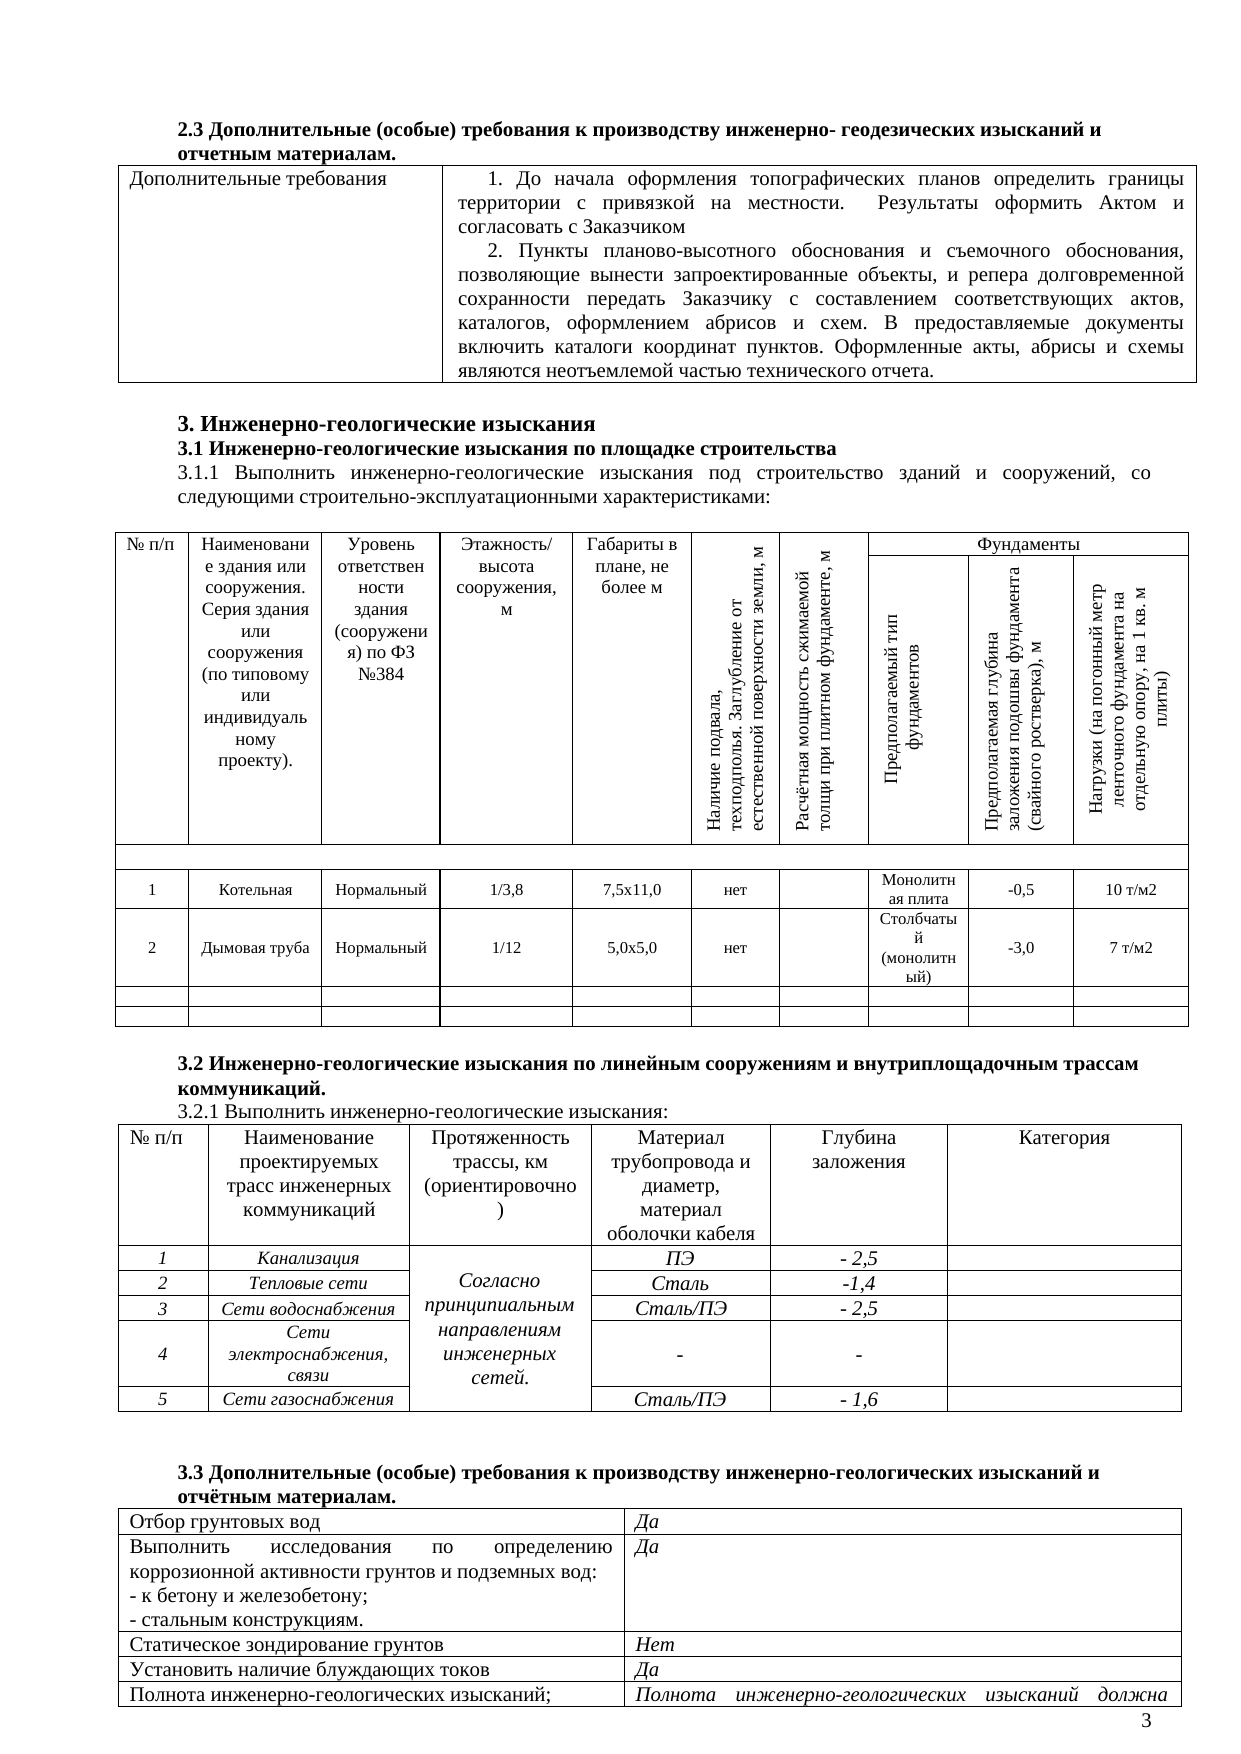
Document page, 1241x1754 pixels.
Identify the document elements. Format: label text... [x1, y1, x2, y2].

table_cell 1/3,8 [441, 870, 572, 908]
table_cell 5,0х5,0 [573, 909, 691, 986]
text 3.3 Дополнительные (особые) требования к производству инженерно-геологических изысканий и [177, 1460, 1152, 1484]
table_cell Столбчатый (монолитный) [869, 909, 968, 986]
table_cell [441, 987, 572, 1006]
table_cell [969, 1007, 1073, 1026]
table_cell [692, 987, 779, 1006]
table_cell [948, 1321, 1181, 1386]
table_cell 2 [119, 1271, 208, 1295]
table_cell 7 т/м2 [1074, 909, 1188, 986]
table_cell Да [625, 1657, 1181, 1681]
table_cell [573, 987, 691, 1006]
table_cell Тепловые сети [209, 1271, 409, 1295]
table_header Расчётная мощность сжимаемой толщи при плитном фундаменте, м Расчетная мощшость сжимаемой толщи при плинтом фундаменте, м [780, 533, 868, 844]
table_cell - 2,5 [771, 1246, 947, 1270]
text 3.2.1 Выполнить инженерно-геологические изыскания: [177, 1099, 1152, 1123]
table_cell Предполагаемый тип фундаментов [869, 556, 968, 844]
table_cell 7,5х11,0 [573, 870, 691, 908]
table_cell Выполнить исследования по определению коррозионной активности грунтов и подземных вод: - к бетону и железобетону; - стальным конструкциям. [119, 1535, 624, 1631]
table_cell Сети газоснабжения [209, 1387, 409, 1411]
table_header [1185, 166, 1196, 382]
table_cell ПЭ [592, 1246, 770, 1270]
table_header Материал трубопровода и диаметр, материал оболочки кабеля [592, 1125, 770, 1245]
table_header Фундаменты [869, 533, 1188, 555]
table_header Отбор грунтовых вод [119, 1509, 624, 1533]
table_cell -1,4 [771, 1271, 947, 1295]
table_cell 1 [116, 870, 188, 908]
table_cell [869, 1007, 968, 1026]
table_cell [116, 1007, 188, 1026]
table_header Да [625, 1509, 1181, 1533]
table_cell [322, 987, 439, 1006]
table_cell - 2,5 [771, 1296, 947, 1320]
table_cell Сети электроснабжения, связи [209, 1321, 409, 1386]
table_cell Сталь [592, 1271, 770, 1295]
table_cell Канализация [209, 1246, 409, 1270]
table_header Глубина заложения [771, 1125, 947, 1245]
table_cell Согласно принципиальным направлениям инженерных сетей. [410, 1246, 591, 1411]
table_header Наименование проектируемых трасс инженерных коммуникаций [209, 1125, 409, 1245]
table_header Протяженность трассы, км (ориентировочно) [410, 1125, 591, 1245]
table_header № п/п [119, 1125, 208, 1245]
table_header Дополнительные требования [119, 166, 442, 382]
table_cell [116, 987, 188, 1006]
table_cell [948, 1271, 1181, 1295]
table_header № п/п [116, 533, 188, 844]
table_header Уровень ответственности здания (сооружения) по ФЗ №384 [322, 533, 439, 844]
table_cell [969, 987, 1073, 1006]
table_cell [189, 1007, 321, 1026]
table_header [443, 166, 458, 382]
table_cell Дымовая труба [189, 909, 321, 986]
table_cell [780, 1007, 868, 1026]
text 2.3 Дополнительные (особые) требования к производству инженерно- геодезических изысканий и отчетным материалам. [177, 117, 1152, 165]
table_cell - [771, 1321, 947, 1386]
table_header Наличие подвала, техподполья. Заглубление от естественной поверхности земли, м [692, 533, 779, 844]
table_cell [780, 870, 868, 908]
table_cell 4 [119, 1321, 208, 1386]
table_cell Установить наличие блуждающих токов [119, 1657, 624, 1681]
table_cell нет [692, 909, 779, 986]
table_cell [119, 1682, 624, 1706]
table_cell [1074, 1007, 1188, 1026]
table_cell [1074, 987, 1188, 1006]
table_cell Да [625, 1535, 1181, 1631]
table_cell Сталь/ПЭ [592, 1296, 770, 1320]
table_header Наименование здания или сооружения. Серия здания или сооружения (по типовому или индивидуальному проекту). [189, 533, 321, 844]
table_cell 10 т/м2 [1074, 870, 1188, 908]
table_cell Предполагаемая глубина заложения подошвы фундамента (свайного ростверка), м [969, 556, 1073, 844]
table_cell 1 [119, 1246, 208, 1270]
table_cell Нормальный [322, 870, 439, 908]
table_cell [573, 1007, 691, 1026]
table_header Габариты в плане, не более м [573, 533, 691, 844]
table_cell [869, 987, 968, 1006]
table_cell - 1,6 [771, 1387, 947, 1411]
text 3.2 Инженерно-геологические изыскания по линейным сооружениям и внутриплощадочным трассам коммуникаций. [177, 1051, 1152, 1099]
table_cell Монолитная плита [869, 870, 968, 908]
table_cell 5 [119, 1387, 208, 1411]
table_cell [322, 1007, 439, 1026]
table_cell Статическое зондирование грунтов [119, 1632, 624, 1656]
table_cell - [592, 1321, 770, 1386]
table_cell -3,0 [969, 909, 1073, 986]
table_cell [780, 987, 868, 1006]
table_cell 1/12 [441, 909, 572, 986]
text 3.1.1 Выполнить инженерно-геологические изыскания под строительство зданий и сооружений, со следующими строительно-эксплуатационными характеристиками: [177, 460, 1152, 508]
table_cell Нагрузки (на погонный метр ленточного фундамента на отдельную опору, на 1 кв. м плиты) [1074, 556, 1188, 844]
table_cell [692, 1007, 779, 1026]
table_header Категория [948, 1125, 1181, 1245]
table_cell [948, 1296, 1181, 1320]
table_header Этажность/ высота сооружения, м [441, 533, 572, 844]
table_cell -0,5 [969, 870, 1073, 908]
table_cell Нет [625, 1632, 1181, 1656]
table_cell [780, 909, 868, 986]
table_cell [948, 1246, 1181, 1270]
table_cell Котельная [189, 870, 321, 908]
table_cell Сети водоснабжения [209, 1296, 409, 1320]
table_cell Нормальный [322, 909, 439, 986]
table_cell [441, 1007, 572, 1026]
table_cell [948, 1387, 1181, 1411]
table_cell Сталь/ПЭ [592, 1387, 770, 1411]
table_cell нет [692, 870, 779, 908]
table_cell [625, 1682, 1181, 1706]
table_cell 2 [116, 909, 188, 986]
text 3.1 Инженерно-геологические изыскания по площадке строительства [177, 436, 1152, 460]
text 3. Инженерно-геологические изыскания [177, 410, 1152, 436]
table_cell [189, 987, 321, 1006]
table_cell [116, 845, 1188, 869]
table_cell 3 [119, 1296, 208, 1320]
text отчётным материалам. [177, 1484, 1152, 1508]
